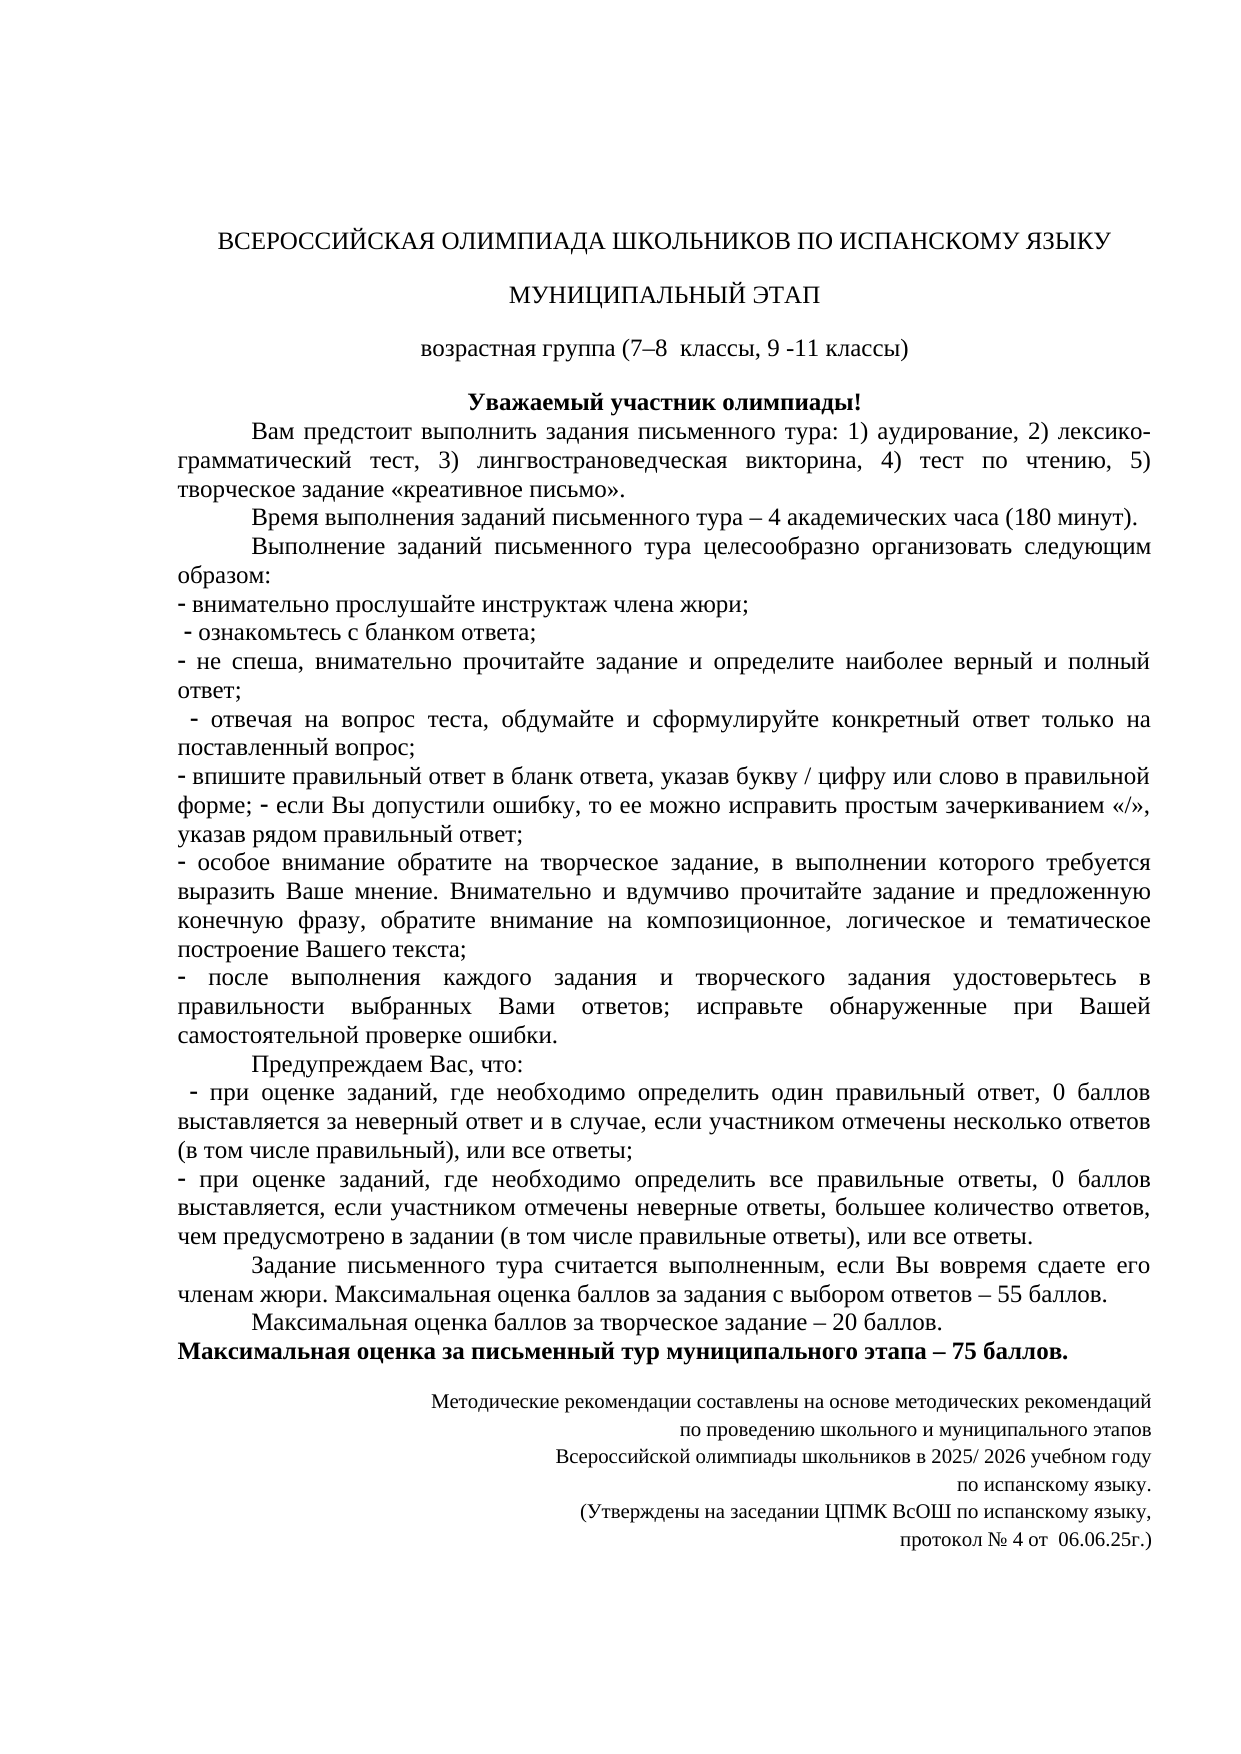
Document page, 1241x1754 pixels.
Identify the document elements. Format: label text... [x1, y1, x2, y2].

text внимательно прослушайте инструктаж члена жюри; [177, 589, 1152, 617]
text МУНИЦИПАЛЬНЫЙ ЭТАП [177, 280, 1152, 308]
text возрастная группа (7–8 классы, 9 -11 классы) [177, 333, 1152, 362]
text Задание письменного тура считается выполненным, если Вы вовремя сдаете его членам жюри. Максимальная оценка баллов за задания с выбором ответов – 55 баллов. [177, 1250, 1152, 1307]
text при оценке заданий, где необходимо определить один правильный ответ, 0 баллов выставляется за неверный ответ и в случае, если участником отмечены несколько ответов (в том числе правильный), или все ответы; [177, 1077, 1152, 1164]
text не спеша, внимательно прочитайте задание и определите наиболее верный и полный ответ; [177, 646, 1152, 704]
text Всероссийской олимпиады школьников в 2025/ 2026 учебном году [177, 1444, 1152, 1468]
text после выполнения каждого задания и творческого задания удостоверьтесь в правильности выбранных Вами ответов; исправьте обнаруженные при Вашей самостоятельной проверке ошибки. [177, 962, 1152, 1049]
text Выполнение заданий письменного тура целесообразно организовать следующим образом: [177, 531, 1152, 589]
text Вам предстоит выполнить задания письменного тура: 1) аудирование, 2) лексико-грамматический тест, 3) лингвострановедческая викторина, 4) тест по чтению, 5) творческое задание «креативное письмо». [177, 416, 1152, 502]
text ВСЕРОССИЙСКАЯ ОЛИМПИАДА ШКОЛЬНИКОВ ПО ИСПАНСКОМУ ЯЗЫКУ [177, 226, 1152, 254]
text Максимальная оценка за письменный тур муниципального этапа – 75 баллов. [177, 1336, 1152, 1365]
text Методические рекомендации составлены на основе методических рекомендаций [177, 1389, 1152, 1413]
text ознакомьтесь с бланком ответа; [177, 617, 1152, 646]
text Время выполнения заданий письменного тура – 4 академических часа (180 минут). [177, 502, 1152, 531]
text Максимальная оценка баллов за творческое задание – 20 баллов. [177, 1307, 1152, 1336]
text впишите правильный ответ в бланк ответа, указав букву / цифру или слово в правильной форме; если Вы допустили ошибку, то ее можно исправить простым зачеркиванием «/», указав рядом правильный ответ; [177, 761, 1152, 847]
text Предупреждаем Вас, что: [177, 1049, 1152, 1077]
text Уважаемый участник олимпиады! [177, 387, 1152, 416]
text (Утверждены на заседании ЦПМК ВсОШ по испанскому языку, [177, 1499, 1152, 1523]
text по проведению школьного и муниципального этапов [177, 1417, 1152, 1441]
text особое внимание обратите на творческое задание, в выполнении которого требуется выразить Ваше мнение. Внимательно и вдумчиво прочитайте задание и предложенную конечную фразу, обратите внимание на композиционное, логическое и тематическое построение Вашего текста; [177, 847, 1152, 962]
text протокол № 4 от 06.06.25г.) [177, 1527, 1152, 1551]
text отвечая на вопрос теста, обдумайте и сформулируйте конкретный ответ только на поставленный вопрос; [177, 704, 1152, 761]
text по испанскому языку. [177, 1472, 1152, 1496]
text при оценке заданий, где необходимо определить все правильные ответы, 0 баллов выставляется, если участником отмечены неверные ответы, большее количество ответов, чем предусмотрено в задании (в том числе правильные ответы), или все ответы. [177, 1164, 1152, 1250]
